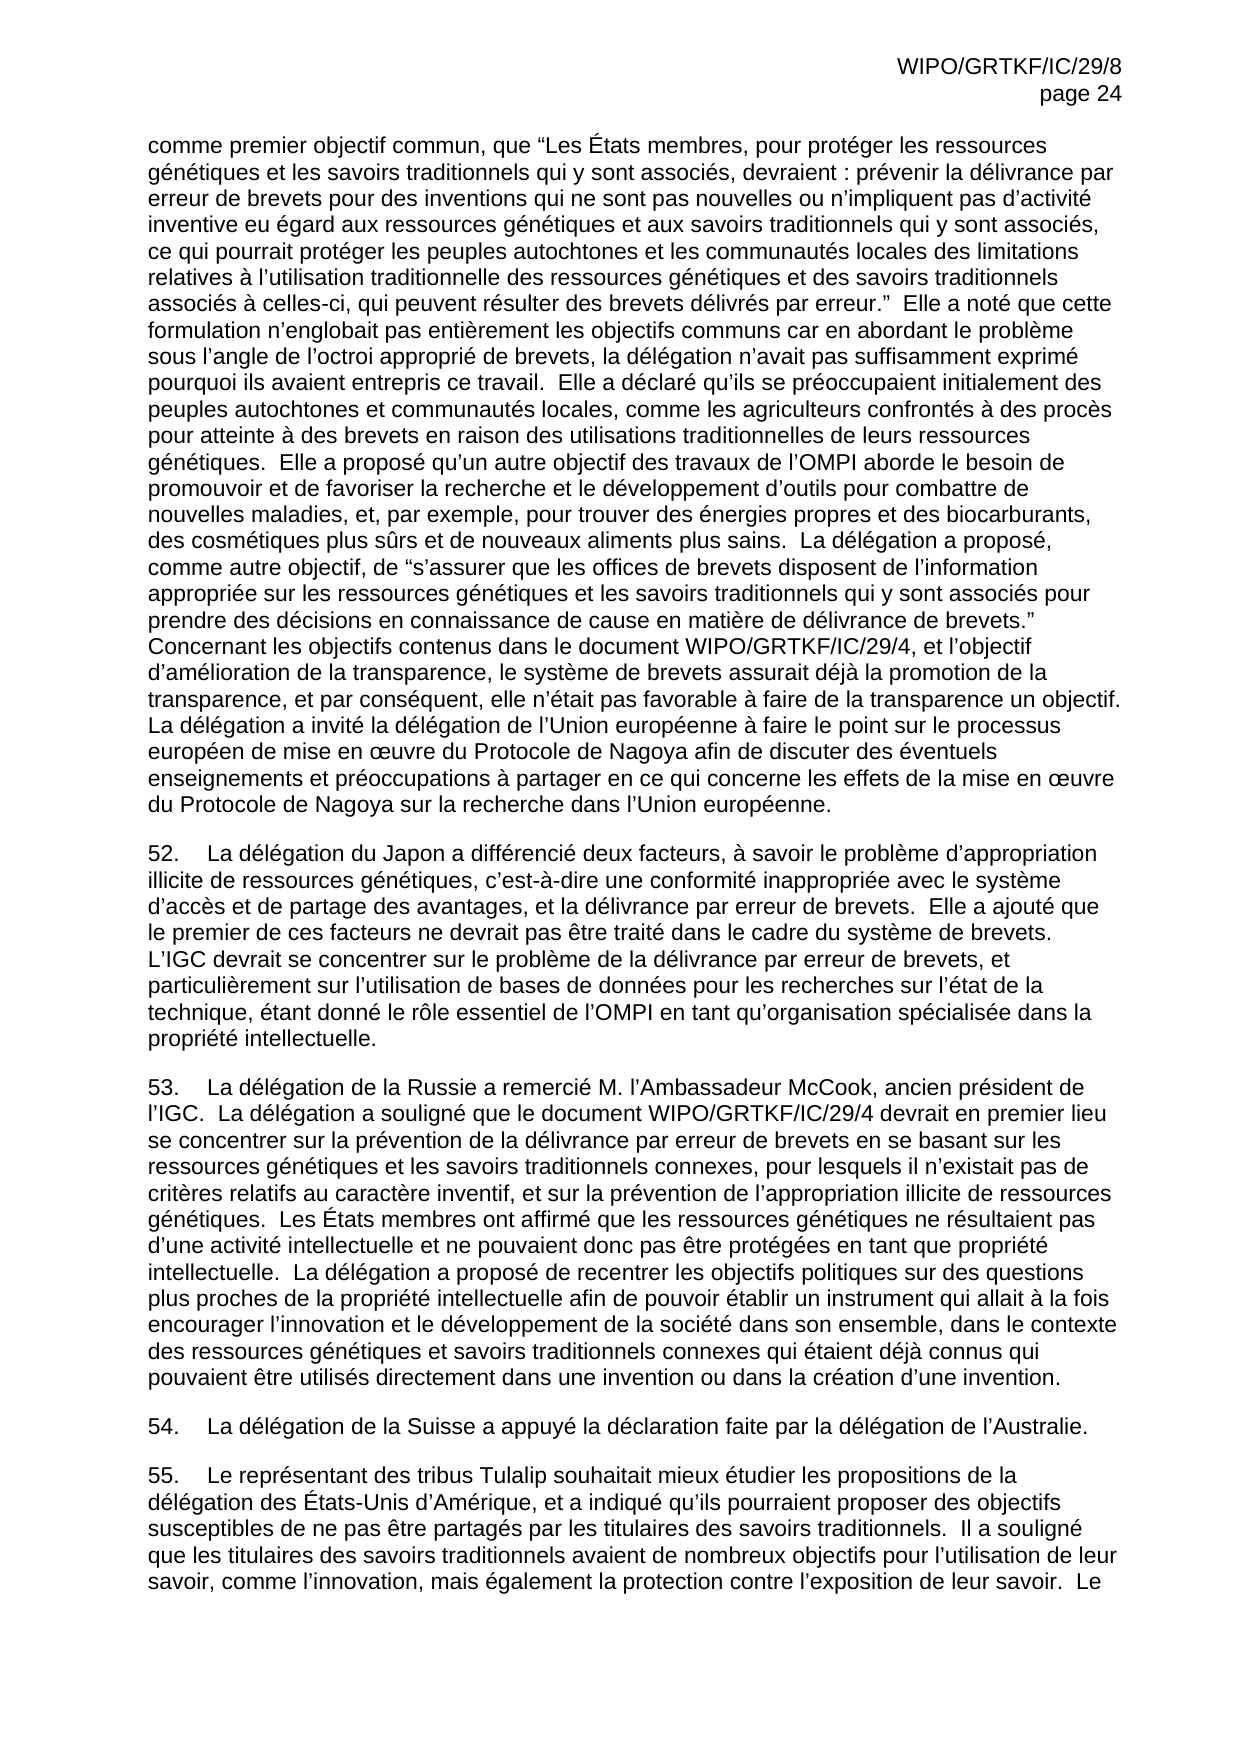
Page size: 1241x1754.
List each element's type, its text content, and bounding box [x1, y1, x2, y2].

text La délégation du Japon a différencié deux facteurs, à savoir le problème d’appropriation illicite de ressources génétiques, c’est-à-dire une conformité inappropriée avec le système d’accès et de partage des avantages, et la délivrance par erreur de brevets. Elle a ajouté que le premier de ces facteurs ne devrait pas être traité dans le cadre du système de brevets. L’IGC devrait se concentrer sur le problème de la délivrance par erreur de brevets, et particulièrement sur l’utilisation de bases de données pour les recherches sur l’état de la technique, étant donné le rôle essentiel de l’OMPI en tant qu’organisation spécialisée dans la propriété intellectuelle. [148, 840, 1122, 1051]
text La délégation de la Suisse a appuyé la déclaration faite par la délégation de l’Australie. [148, 1413, 1122, 1439]
text La délégation de la Russie a remercié M. l’Ambassadeur McCook, ancien président de l’IGC. La délégation a souligné que le document WIPO/GRTKF/IC/29/4 devrait en premier lieu se concentrer sur la prévention de la délivrance par erreur de brevets en se basant sur les ressources génétiques et les savoirs traditionnels connexes, pour lesquels il n’existait pas de critères relatifs au caractère inventif, et sur la prévention de l’appropriation illicite de ressources génétiques. Les États membres ont affirmé que les ressources génétiques ne résultaient pas d’une activité intellectuelle et ne pouvaient donc pas être protégées en tant que propriété intellectuelle. La délégation a proposé de recentrer les objectifs politiques sur des questions plus proches de la propriété intellectuelle afin de pouvoir établir un instrument qui allait à la fois encourager l’innovation et le développement de la société dans son ensemble, dans le contexte des ressources génétiques et savoirs traditionnels connexes qui étaient déjà connus qui pouvaient être utilisés directement dans une invention ou dans la création d’une invention. [148, 1074, 1122, 1390]
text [148, 132, 1122, 817]
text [148, 1462, 1122, 1594]
